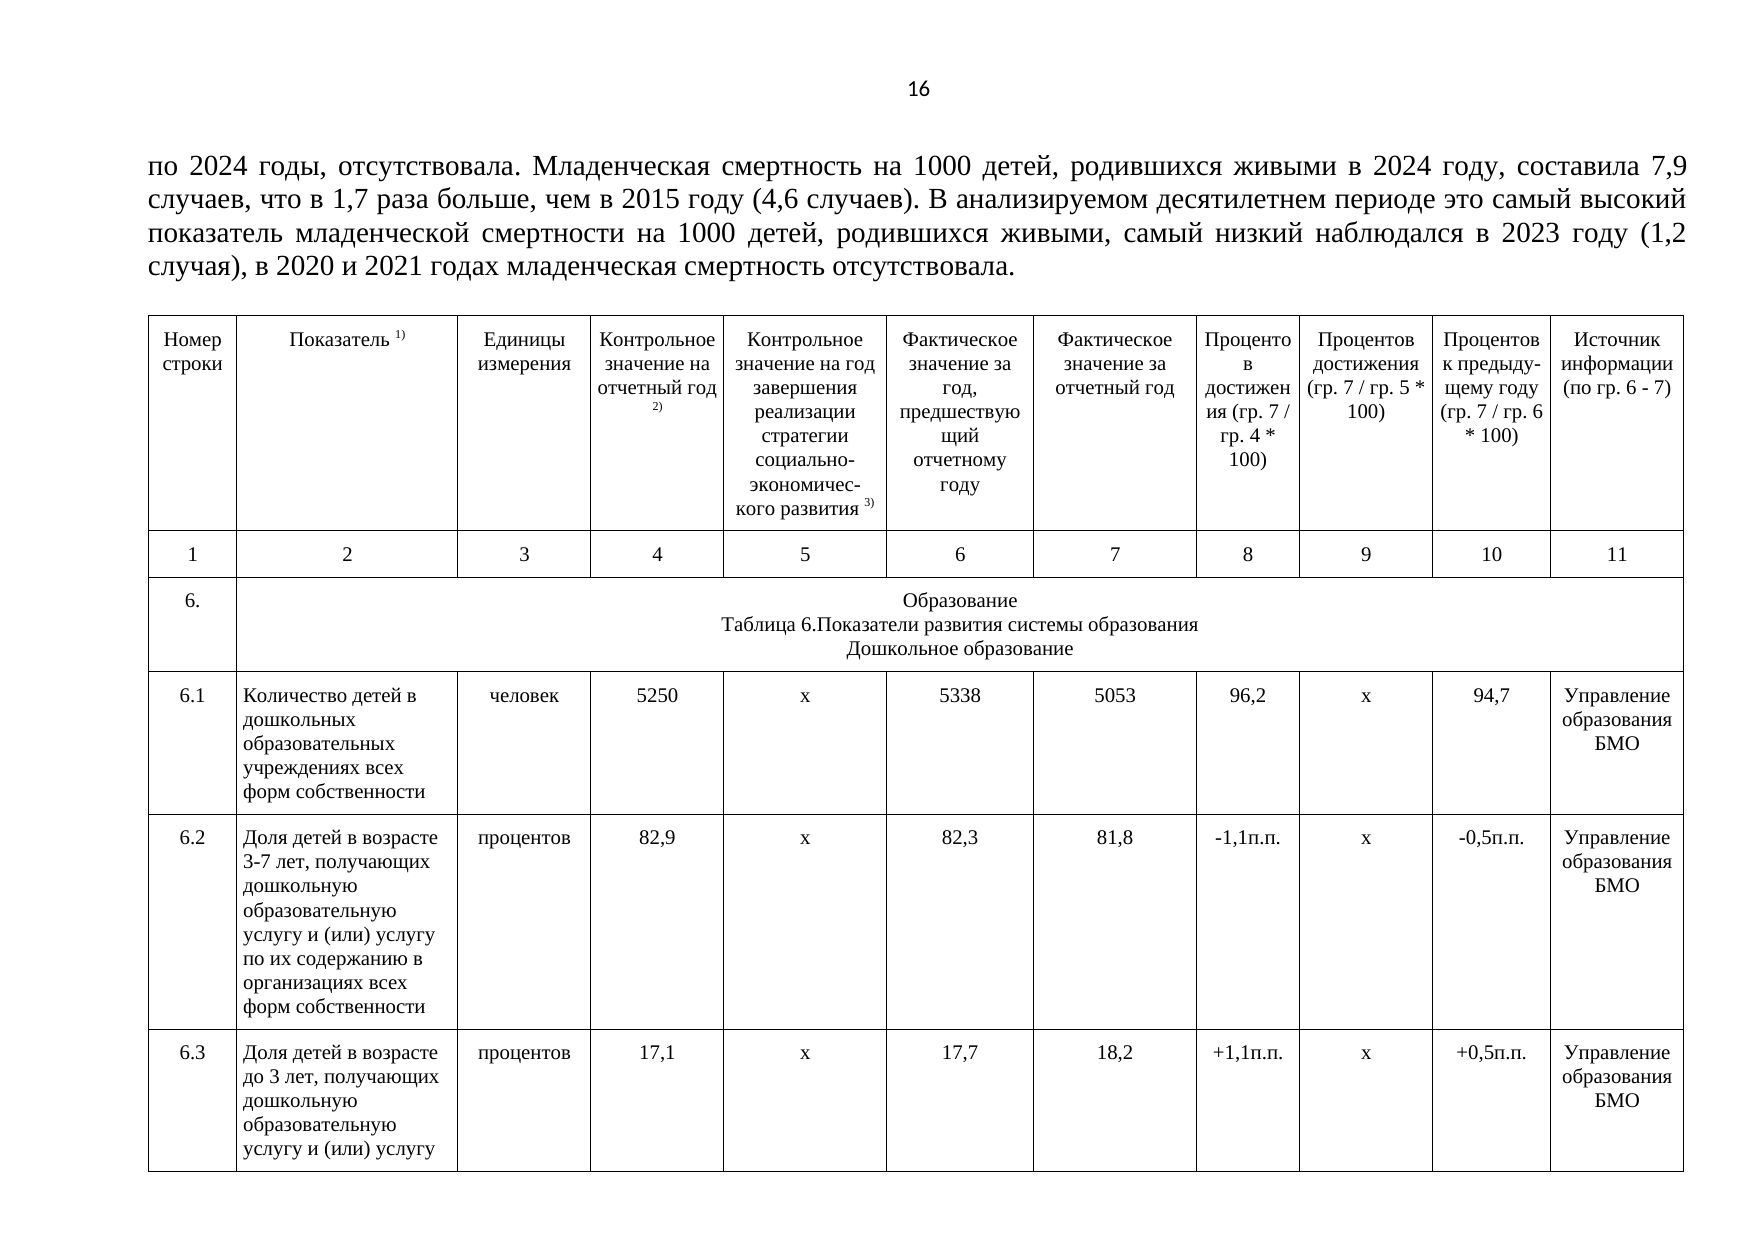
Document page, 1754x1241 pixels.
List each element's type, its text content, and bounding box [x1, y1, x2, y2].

table_cell -0,5п.п. [1433, 815, 1550, 1028]
table_cell Доля детей в возрасте 3-7 лет, получающих дошкольную образовательную услугу и (или) услугу по их содержанию в организациях всех форм собственности [237, 815, 457, 1028]
table_cell 6.1 [149, 672, 236, 814]
table_cell 1 [149, 531, 236, 577]
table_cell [1551, 1030, 1683, 1171]
table_cell -1,1п.п. [1197, 815, 1299, 1028]
table_cell 17,1 [591, 1030, 723, 1171]
table_cell 94,7 [1433, 672, 1550, 814]
table_cell х [1300, 1030, 1432, 1171]
table_cell 82,9 [591, 815, 723, 1028]
table_cell 82,3 [887, 815, 1033, 1028]
table_cell 5053 [1034, 672, 1196, 814]
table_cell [237, 1030, 457, 1171]
table_cell 3 [458, 531, 590, 577]
table_cell 4 [591, 531, 723, 577]
table_cell 6. [149, 578, 236, 671]
table_cell 10 [1433, 531, 1550, 577]
table_cell 6 [887, 531, 1033, 577]
table_cell х [1300, 815, 1432, 1028]
table_cell 81,8 [1034, 815, 1196, 1028]
table_cell 5338 [887, 672, 1033, 814]
table_cell х [724, 672, 886, 814]
table_cell 8 [1197, 531, 1299, 577]
table_header Процентов достижения (гр. 7 / гр. 5 * 100) [1300, 316, 1432, 530]
table_header Единицы измерения [458, 316, 590, 530]
table_header Процентов к предыду-щему году (гр. 7 / гр. 6 * 100) [1433, 316, 1550, 530]
table_cell Количество детей в дошкольных образовательных учреждениях всех форм собственности [237, 672, 457, 814]
table_cell 6.3 [149, 1030, 236, 1171]
table_cell Управление образования БМО [1551, 672, 1683, 814]
table_cell 2 [237, 531, 457, 577]
table_cell 5250 [591, 672, 723, 814]
table_cell 7 [1034, 531, 1196, 577]
table_header Контрольное значение на отчетный год 2) [591, 316, 723, 530]
table_header Источник информации (по гр. 6 - 7) [1551, 316, 1683, 530]
table_cell 11 [1551, 531, 1683, 577]
table_cell 17,7 [887, 1030, 1033, 1171]
table_cell Образование Таблица 6.Показатели развития системы образования Дошкольное образование [237, 578, 1683, 671]
table_header Фактическое значение за год, предшествующий отчетному году [887, 316, 1033, 530]
table_cell х [724, 815, 886, 1028]
table_cell 9 [1300, 531, 1432, 577]
table_cell человек [458, 672, 590, 814]
table_cell х [1300, 672, 1432, 814]
table_cell Управление образования БМО [1551, 815, 1683, 1028]
table_cell процентов [458, 815, 590, 1028]
table_cell +0,5п.п. [1433, 1030, 1550, 1171]
table_header Номер строки [149, 316, 236, 530]
table_cell 6.2 [149, 815, 236, 1028]
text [148, 148, 1689, 282]
table_header Фактическое значение за отчетный год [1034, 316, 1196, 530]
table_cell х [724, 1030, 886, 1171]
table_header Контрольное значение на год завершения реализации стратегии социально-экономичес-кого развития 3) [724, 316, 886, 530]
table_cell 18,2 [1034, 1030, 1196, 1171]
table_cell 96,2 [1197, 672, 1299, 814]
table_cell 5 [724, 531, 886, 577]
table_header Показатель 1) [237, 316, 457, 530]
table_cell процентов [458, 1030, 590, 1171]
table_header Процентов достижения (гр. 7 / гр. 4 * 100) [1197, 316, 1299, 530]
table_cell +1,1п.п. [1197, 1030, 1299, 1171]
